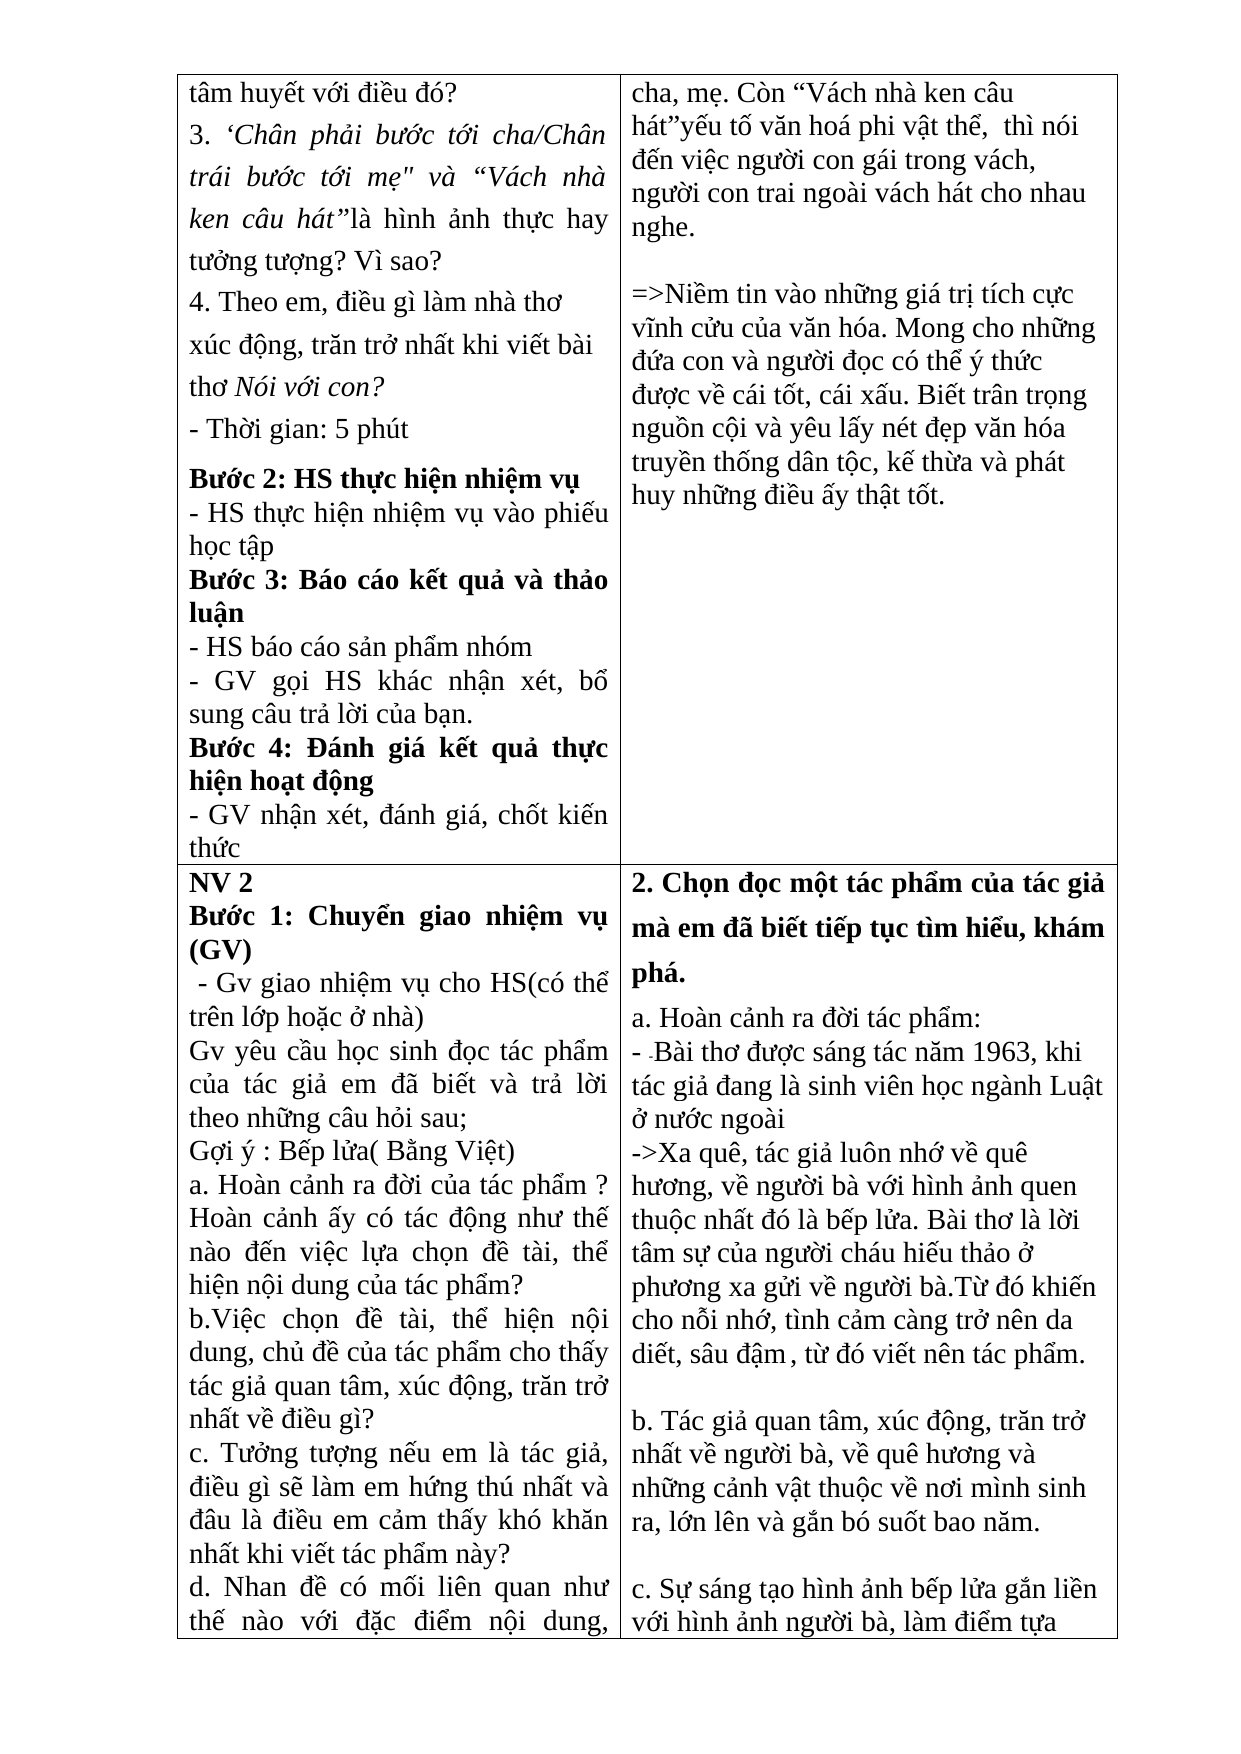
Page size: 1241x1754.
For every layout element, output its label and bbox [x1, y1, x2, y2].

table_cell [178, 75, 620, 864]
table_cell [178, 865, 620, 1638]
table_cell [621, 865, 1117, 1638]
table_cell [621, 75, 1117, 864]
